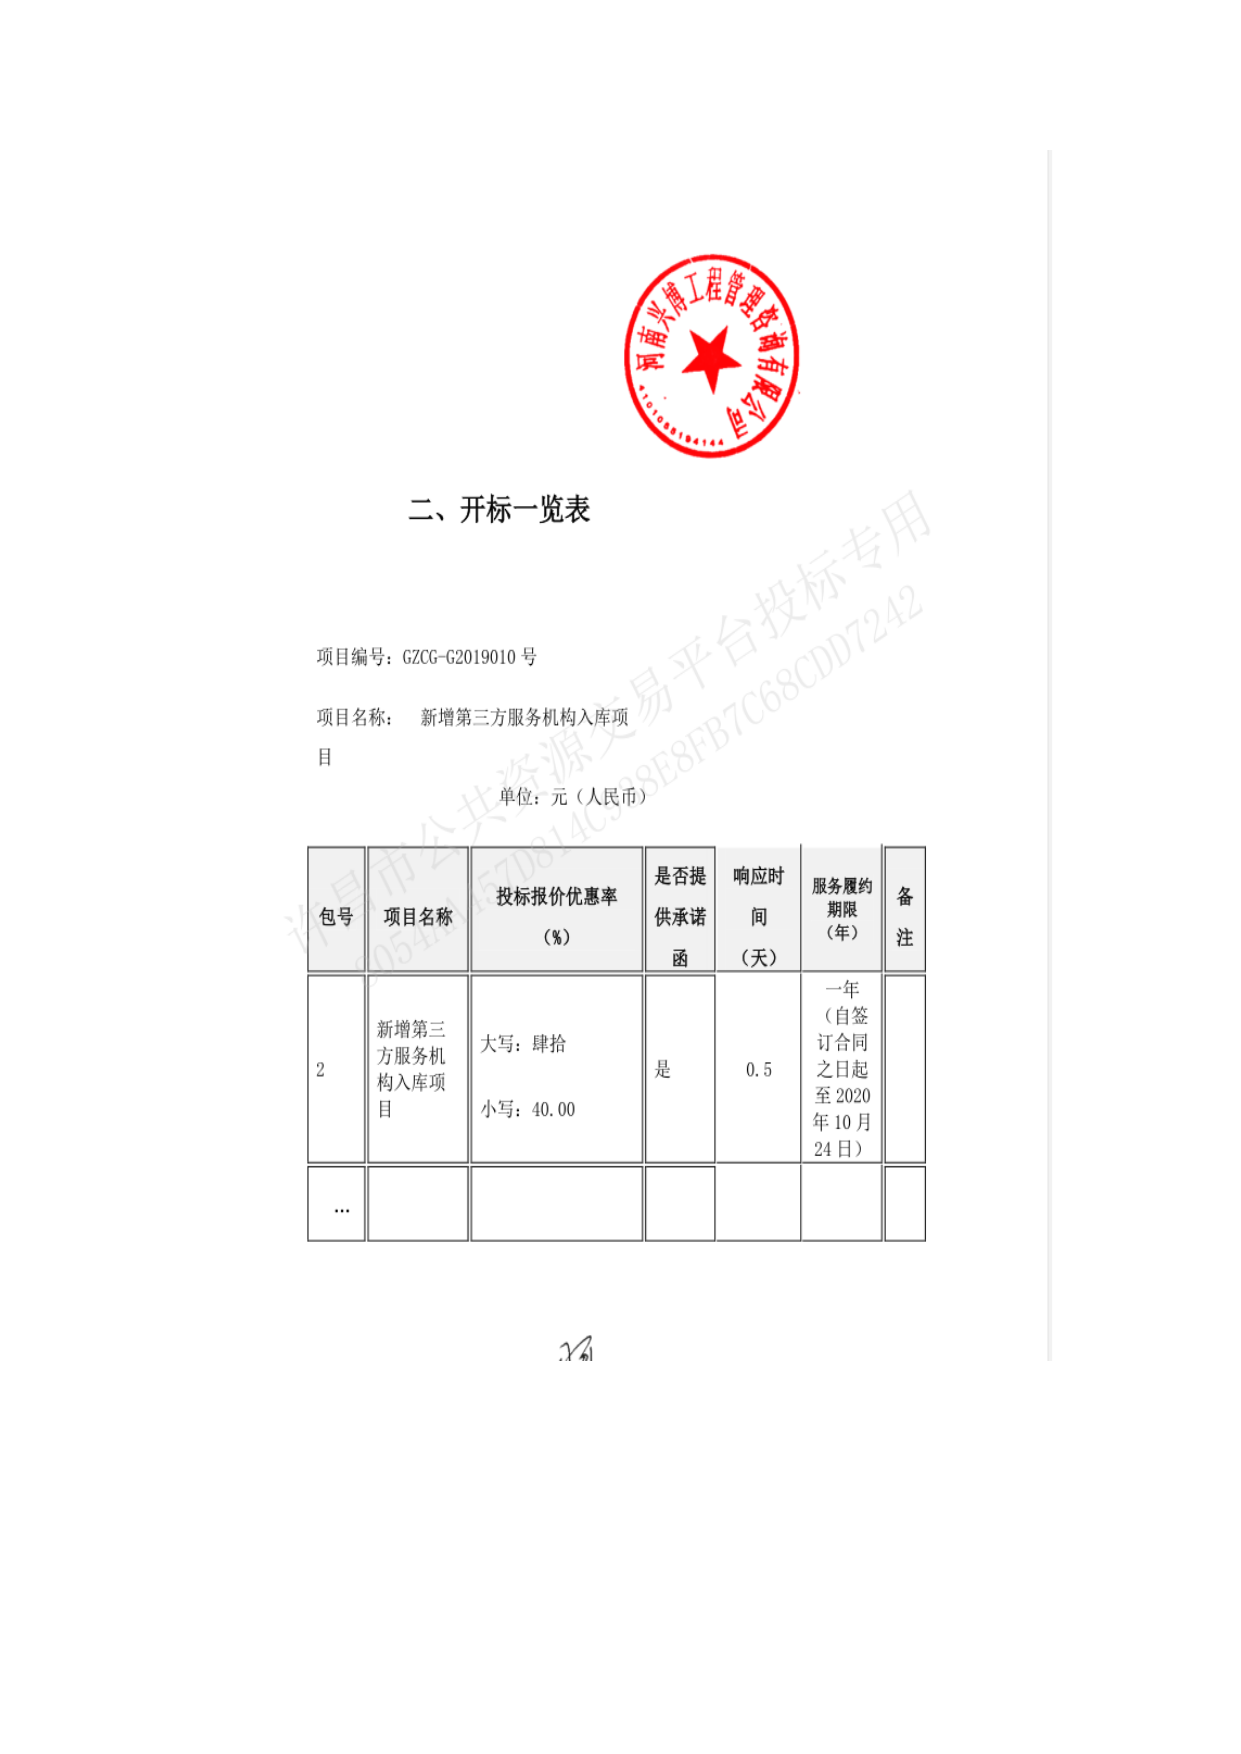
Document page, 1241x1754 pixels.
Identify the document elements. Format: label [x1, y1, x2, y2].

picture [187, 150, 1053, 1361]
